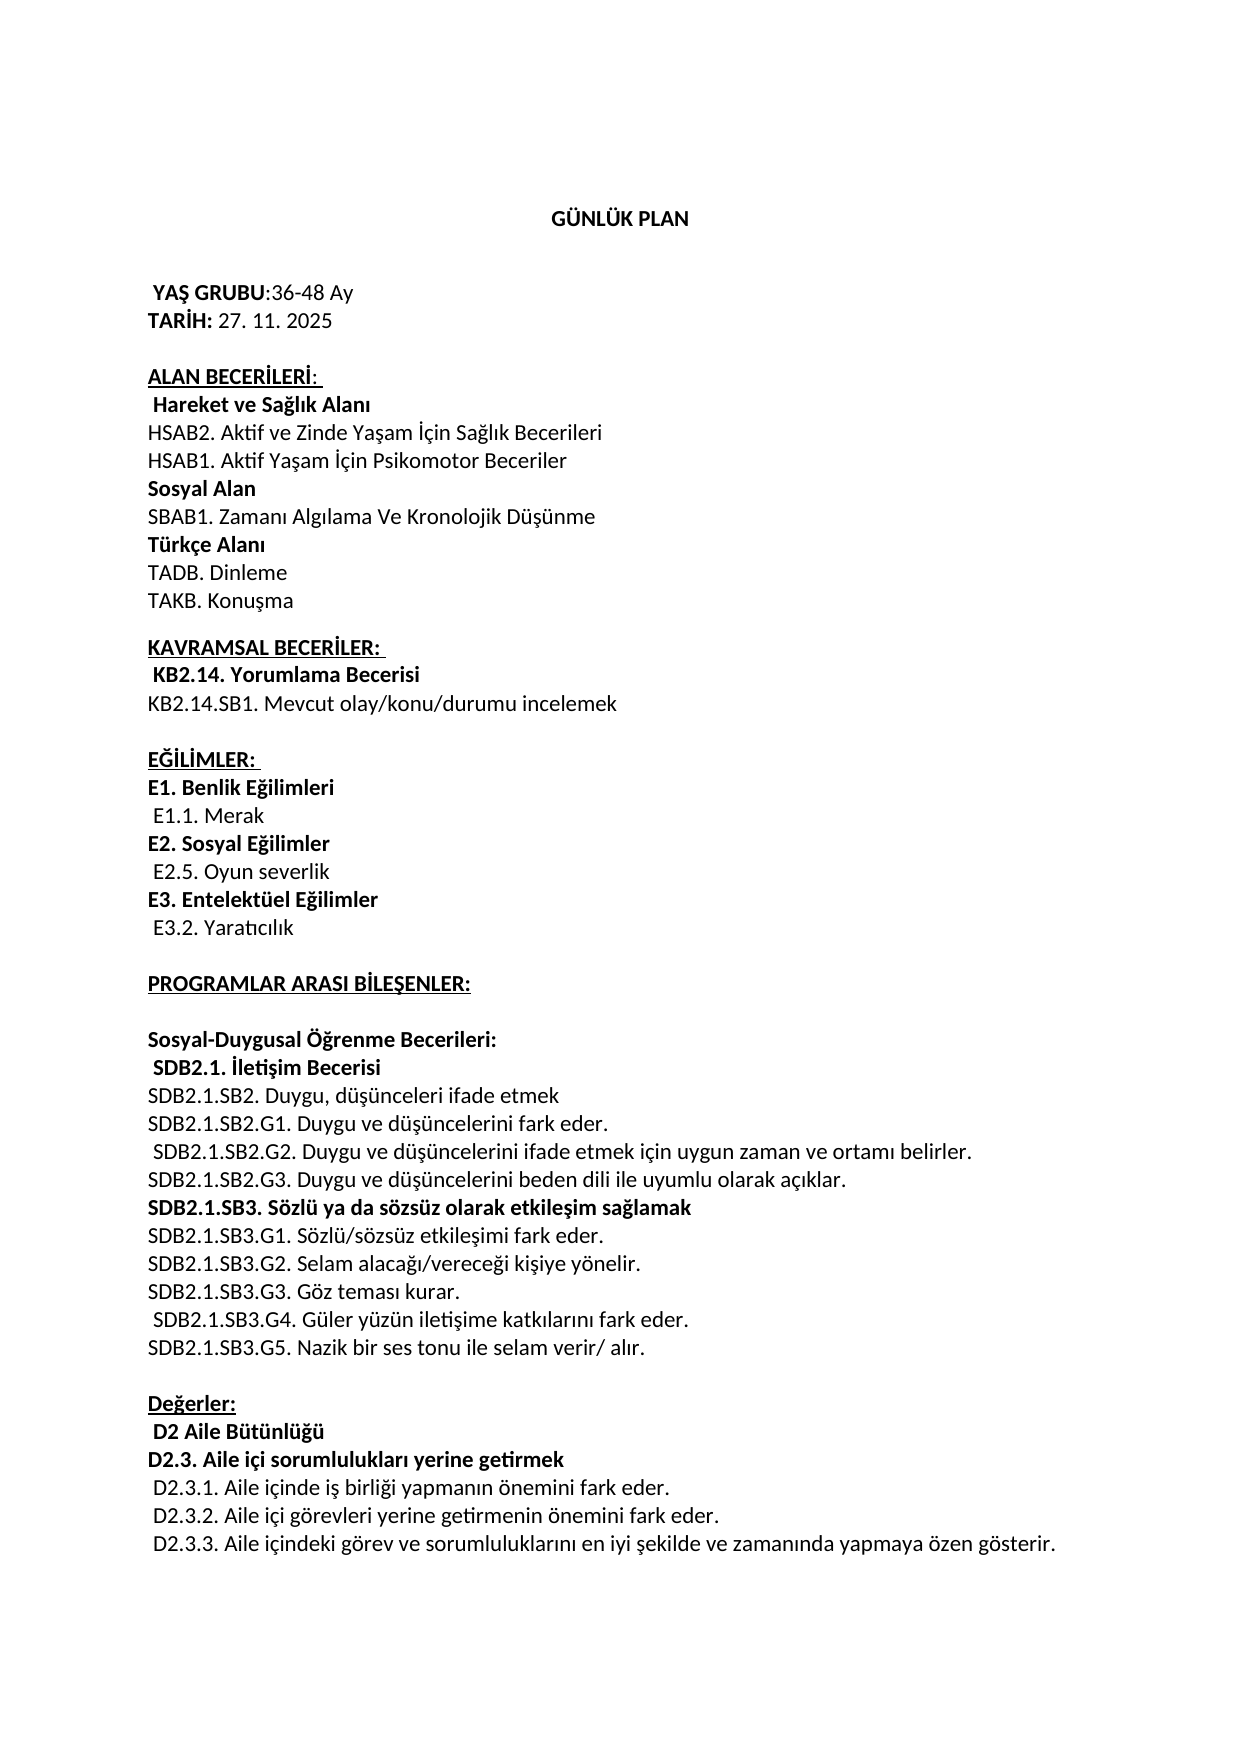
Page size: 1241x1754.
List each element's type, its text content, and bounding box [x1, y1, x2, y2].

text SDB2.1.SB3.G5. Nazik bir ses tonu ile selam verir/ alır. [148, 1333, 1093, 1361]
text E3. Entelektüel Eğilimler [148, 885, 1093, 913]
text D2.3. Aile içi sorumlulukları yerine getirmek [148, 1445, 1093, 1473]
text D2.3.1. Aile içinde iş birliği yapmanın önemini fark eder. [148, 1473, 1093, 1501]
text Hareket ve Sağlık Alanı [148, 390, 1093, 418]
text SDB2.1. İletişim Becerisi [148, 1053, 1093, 1081]
text E1. Benlik Eğilimleri [148, 773, 1093, 801]
text YAŞ GRUBU:36-48 Ay [148, 278, 1093, 306]
text HSAB2. Aktif ve Zinde Yaşam İçin Sağlık Becerileri [148, 418, 1093, 446]
text D2 Aile Bütünlüğü [148, 1417, 1093, 1445]
text D2.3.2. Aile içi görevleri yerine getirmenin önemini fark eder. [148, 1501, 1093, 1529]
text TAKB. Konuşma [148, 586, 1093, 614]
text E2.5. Oyun severlik [148, 857, 1093, 885]
text KB2.14.SB1. Mevcut olay/konu/durumu incelemek [148, 689, 1093, 717]
text KAVRAMSAL BECERİLER: [148, 633, 1093, 661]
text E3.2. Yaratıcılık [148, 913, 1093, 941]
text GÜNLÜK PLAN [148, 204, 1093, 232]
text PROGRAMLAR ARASI BİLEŞENLER: [148, 969, 1093, 997]
text E1.1. Merak [148, 801, 1093, 829]
text D2.3.3. Aile içindeki görev ve sorumluluklarını en iyi şekilde ve zamanında yapmaya özen gösterir. [148, 1529, 1093, 1557]
text HSAB1. Aktif Yaşam İçin Psikomotor Beceriler [148, 446, 1093, 474]
text TADB. Dinleme [148, 558, 1093, 586]
text TARİH: 27. 11. 2025 [148, 306, 1093, 334]
text SDB2.1.SB2.G1. Duygu ve düşüncelerini fark eder. [148, 1109, 1093, 1137]
text SDB2.1.SB3.G3. Göz teması kurar. [148, 1277, 1093, 1305]
text Sosyal Alan [148, 474, 1093, 502]
text Değerler: [148, 1389, 1093, 1417]
text SDB2.1.SB3.G4. Güler yüzün iletişime katkılarını fark eder. [148, 1305, 1093, 1333]
text Sosyal-Duygusal Öğrenme Becerileri: [148, 1025, 1093, 1053]
text ALAN BECERİLERİ: [148, 362, 1093, 390]
text SDB2.1.SB3.G2. Selam alacağı/vereceği kişiye yönelir. [148, 1249, 1093, 1277]
text EĞİLİMLER: [148, 745, 1093, 773]
text Türkçe Alanı [148, 530, 1093, 558]
text SDB2.1.SB3. Sözlü ya da sözsüz olarak etkileşim sağlamak [148, 1193, 1093, 1221]
text SDB2.1.SB2.G2. Duygu ve düşüncelerini ifade etmek için uygun zaman ve ortamı belirler. SDB2.1.SB2.G3. Duygu ve düşüncelerini beden dili ile uyumlu olarak açıklar. [148, 1137, 1093, 1193]
text E2. Sosyal Eğilimler [148, 829, 1093, 857]
text SDB2.1.SB3.G1. Sözlü/sözsüz etkileşimi fark eder. [148, 1221, 1093, 1249]
text KB2.14. Yorumlama Becerisi [148, 661, 1093, 689]
text SBAB1. Zamanı Algılama Ve Kronolojik Düşünme [148, 502, 1093, 530]
text SDB2.1.SB2. Duygu, düşünceleri ifade etmek [148, 1081, 1093, 1109]
